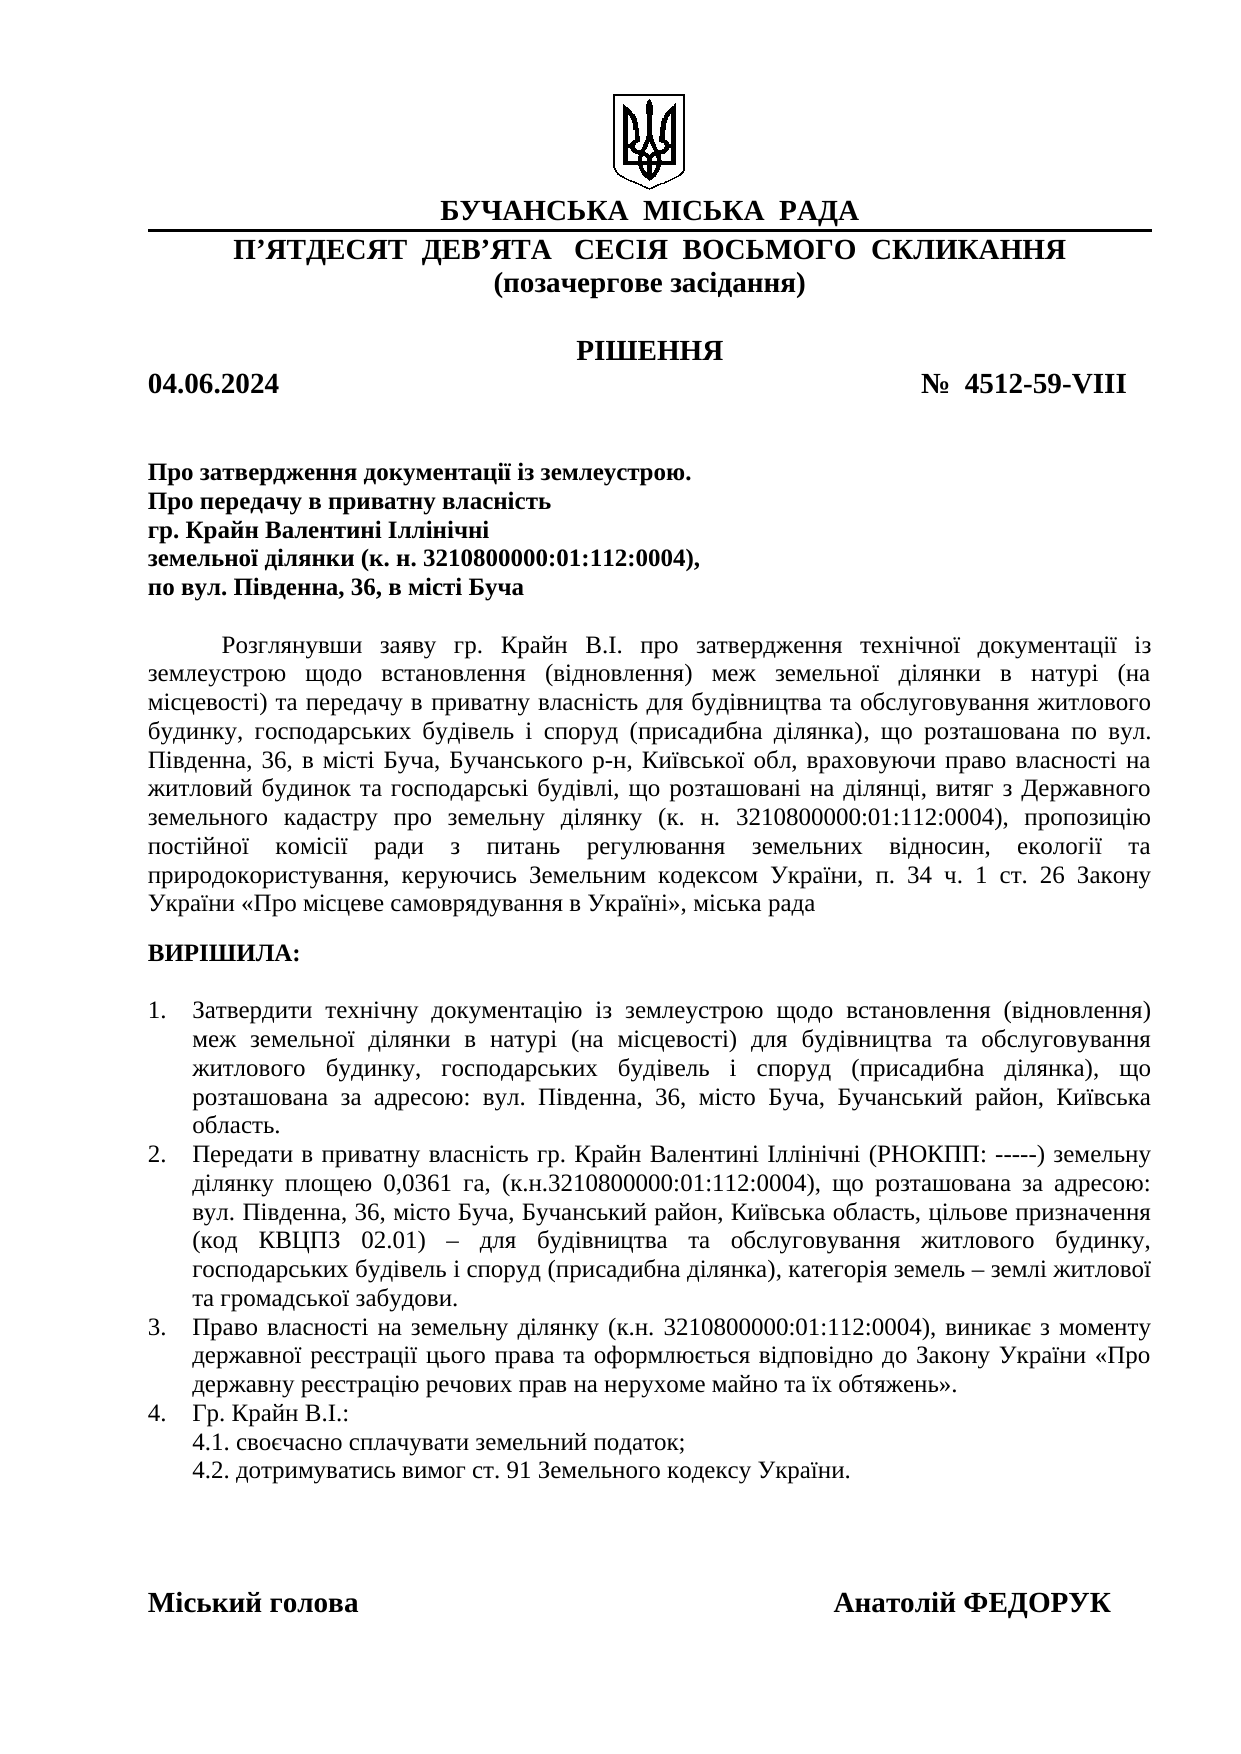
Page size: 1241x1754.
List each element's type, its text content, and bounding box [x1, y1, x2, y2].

text Про передачу в приватну власність [148, 486, 1152, 515]
text РІШЕННЯ [148, 333, 1152, 366]
list Передати в приватну власність гр. Крайн Валентині Іллінічні (РНОКПП: -----) земельну ділянку площею 0,0361 га, (к.н.3210800000:01:112:0004), що розташована за адресою: вул. Південна, 36, місто Буча, Бучанський район, Київська область, цільове призначення (код КВЦПЗ 02.01) – для будівництва та обслуговування житлового будинку, господарських будівель і споруд (присадибна ділянка), категорія земель – землі житлової та громадської забудови. [148, 1139, 1152, 1312]
text Про затвердження документації із землеустрою. [148, 457, 1152, 486]
text земельної ділянки (к. н. 3210800000:01:112:0004), [148, 543, 1152, 572]
text БУЧАНСЬКА МІСЬКА РАДА [148, 193, 1152, 229]
text (позачергове засідання) [148, 266, 1152, 299]
text по вул. Південна, 36, в місті Буча [148, 572, 1152, 601]
list Право власності на земельну ділянку (к.н. 3210800000:01:112:0004), виникає з моменту державної реєстрації цього права та оформлюється відповідно до Закону України «Про державну реєстрацію речових прав на нерухоме майно та їх обтяжень». [148, 1312, 1152, 1398]
text гр. Крайн Валентині Іллінічні [148, 515, 1152, 543]
text 4.1. своєчасно сплачувати земельний податок; [192, 1427, 1152, 1456]
text П’ЯТДЕСЯТ ДЕВ’ЯТА СЕСІЯ ВОСЬМОГО СКЛИКАННЯ [148, 232, 1152, 266]
text 4.2. дотримуватись вимог ст. 91 Земельного кодексу України. [192, 1456, 1152, 1484]
text Міський голова Анатолій ФЕДОРУК [148, 1585, 1152, 1618]
text ВИРІШИЛА: [148, 938, 1152, 967]
text Розглянувши заяву гр. Крайн В.І. про затвердження технічної документації із землеустрою щодо встановлення (відновлення) меж земельної ділянки в натурі (на місцевості) та передачу в приватну власність для будівництва та обслуговування житлового будинку, господарських будівель і споруд (присадибна ділянка), що розташована по вул. Південна, 36, в місті Буча, Бучанського р-н, Київської обл, враховуючи право власності на житловий будинок та господарські будівлі, що розташовані на ділянці, витяг з Державного земельного кадастру про земельну ділянку (к. н. 3210800000:01:112:0004), пропозицію постійної комісії ради з питань регулювання земельних відносин, екології та природокористування, керуючись Земельним кодексом України, п. 34 ч. 1 ст. 26 Закону України «Про місцеве самоврядування в Україні», міська рада [148, 630, 1152, 917]
list Затвердити технічну документацію із землеустрою щодо встановлення (відновлення) меж земельної ділянки в натурі (на місцевості) для будівництва та обслуговування житлового будинку, господарських будівель і споруд (присадибна ділянка), що розташована за адресою: вул. Південна, 36, місто Буча, Бучанський район, Київська область. [148, 996, 1152, 1139]
text 04.06.2024 № 4512-59-VІІІ [148, 366, 1152, 400]
text 4. Гр. Крайн В.І.: [148, 1398, 1152, 1427]
